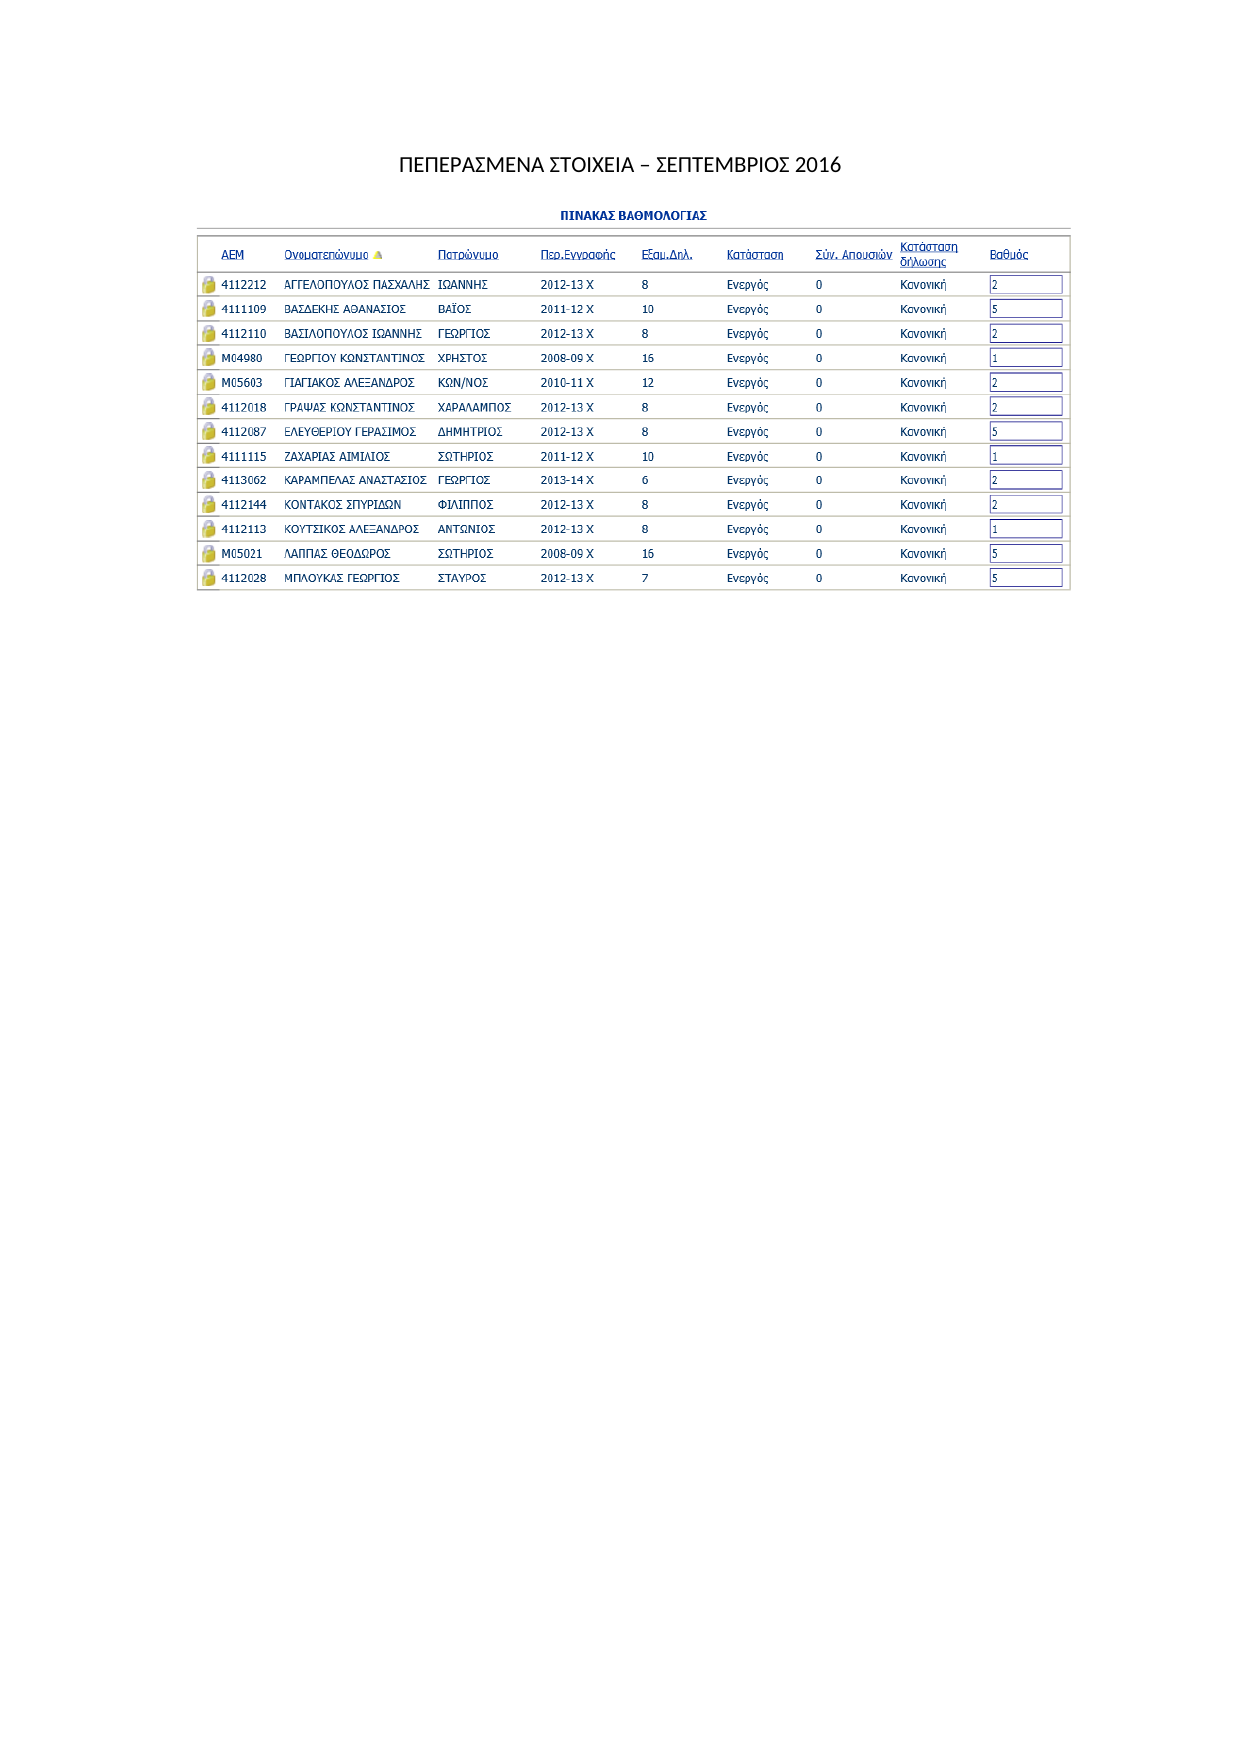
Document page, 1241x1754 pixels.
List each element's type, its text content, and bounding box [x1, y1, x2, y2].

picture [187, 196, 1113, 615]
text ΠΕΠΕΡΑΣΜΕΝΑ ΣΤΟΙΧΕΙΑ – ΣΕΠΤΕΜΒΡΙΟΣ 2016 [187, 150, 1053, 178]
